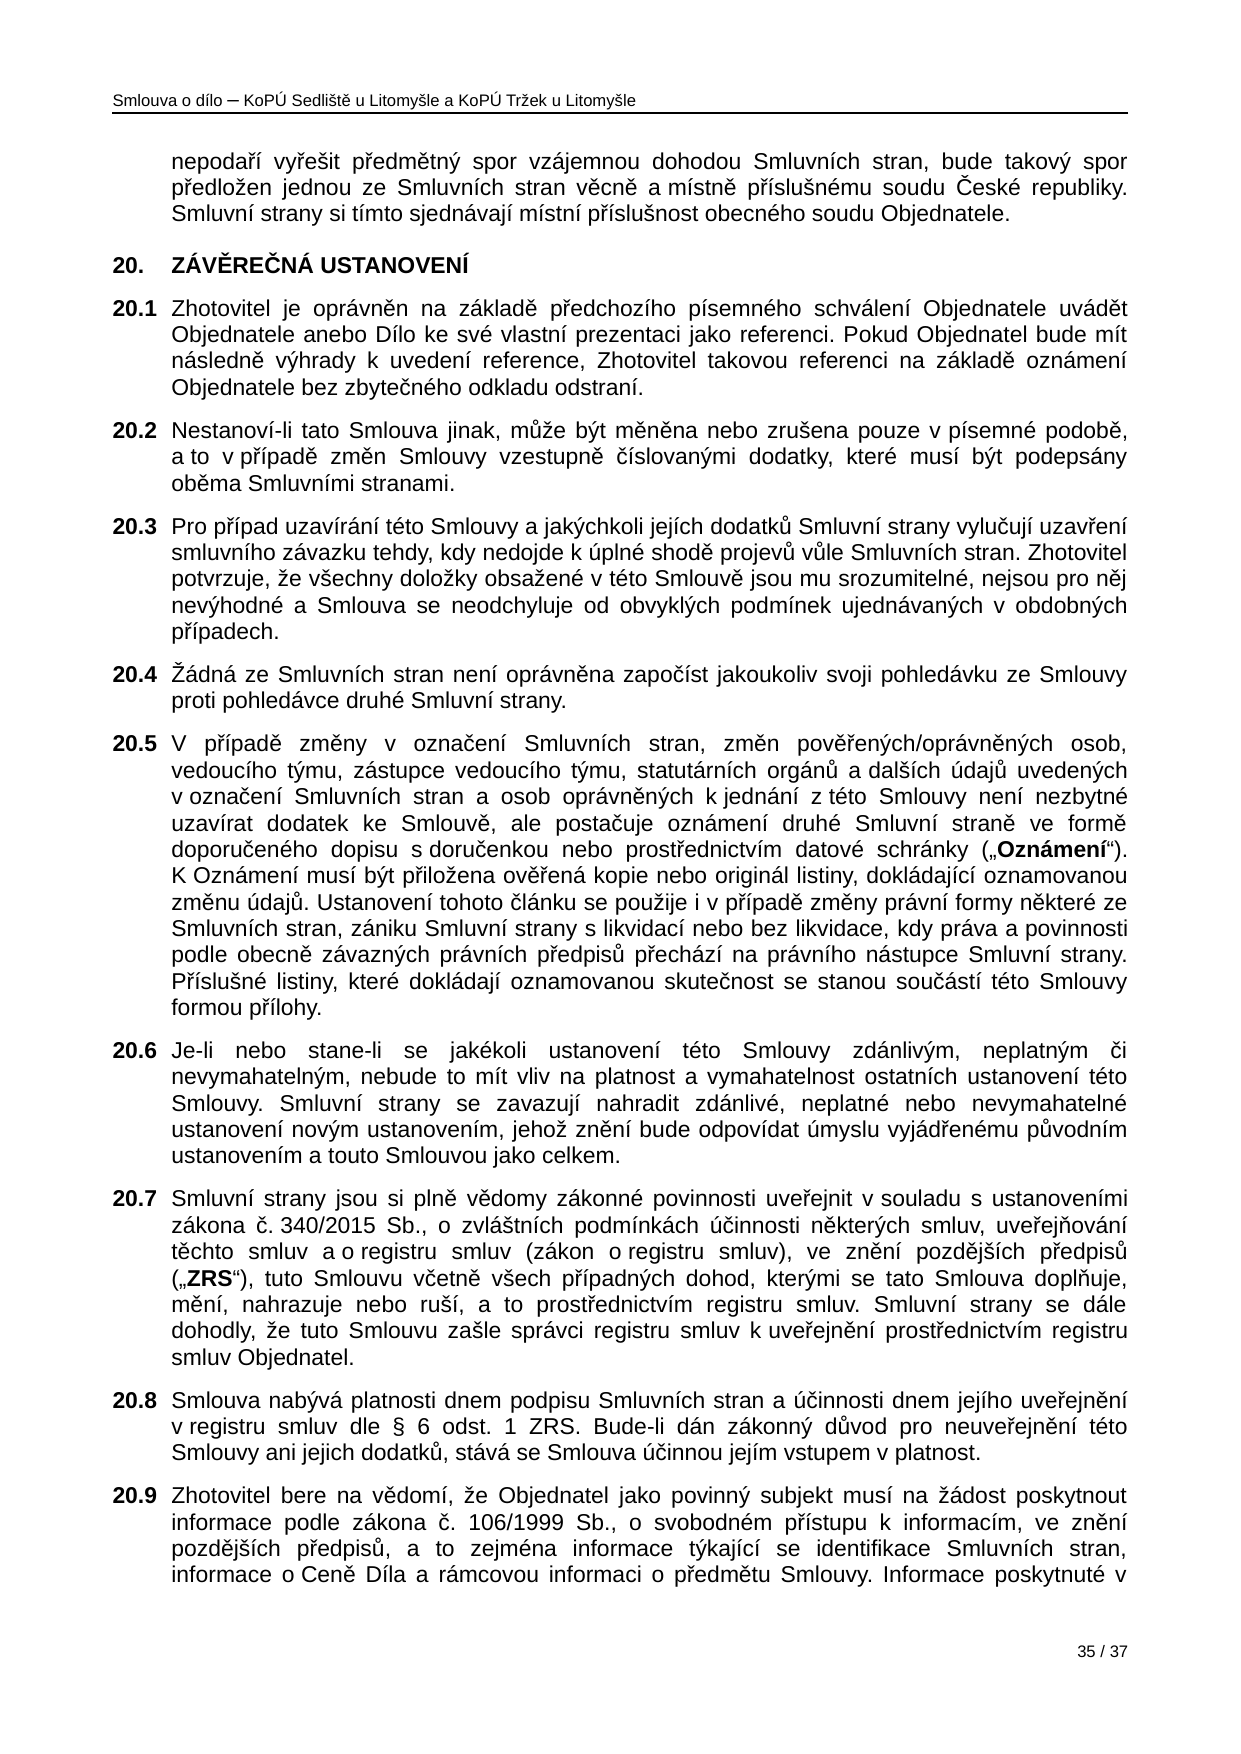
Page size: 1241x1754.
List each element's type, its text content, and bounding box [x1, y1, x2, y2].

text Smluvní strany jsou si plně vědomy zákonné povinnosti uveřejnit v souladu s ustanoveními zákona č. 340/2015 Sb., o zvláštních podmínkách účinnosti některých smluv, uveřejňování těchto smluv a o registru smluv (zákon o registru smluv), ve znění pozdějších předpisů („ZRS“), tuto Smlouvu včetně všech případných dohod, kterými se tato Smlouva doplňuje, mění, nahrazuje nebo ruší, a to prostřednictvím registru smluv. Smluvní strany se dále dohodly, že tuto Smlouvu zašle správci registru smluv k uveřejnění prostřednictvím registru smluv Objednatel. [112, 1185, 1128, 1370]
text V případě změny v označení Smluvních stran, změn pověřených/oprávněných osob, vedoucího týmu, zástupce vedoucího týmu, statutárních orgánů a dalších údajů uvedených v označení Smluvních stran a osob oprávněných k jednání z této Smlouvy není nezbytné uzavírat dodatek ke Smlouvě, ale postačuje oznámení druhé Smluvní straně ve formě doporučeného dopisu s doručenkou nebo prostřednictvím datové schránky („Oznámení“). K Oznámení musí být přiložena ověřená kopie nebo originál listiny, dokládající oznamovanou změnu údajů. Ustanovení tohoto článku se použije i v případě změny právní formy některé ze Smluvních stran, zániku Smluvní strany s likvidací nebo bez likvidace, kdy práva a povinnosti podle obecně závazných právních předpisů přechází na právního nástupce Smluvní strany. Příslušné listiny, které dokládají oznamovanou skutečnost se stanou součástí této Smlouvy formou přílohy. [112, 730, 1128, 1020]
text Nestanoví-li tato Smlouva jinak, může být měněna nebo zrušena pouze v písemné podobě, a to v případě změn Smlouvy vzestupně číslovanými dodatky, které musí být podepsány oběma Smluvními stranami. [112, 417, 1128, 496]
text Zhotovitel je oprávněn na základě předchozího písemného schválení Objednatele uvádět Objednatele anebo Dílo ke své vlastní prezentaci jako referenci. Pokud Objednatel bude mít následně výhrady k uvedení reference, Zhotovitel takovou referenci na základě oznámení Objednatele bez zbytečného odkladu odstraní. [112, 295, 1128, 400]
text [112, 148, 1128, 227]
text Žádná ze Smluvních stran není oprávněna započíst jakoukoliv svoji pohledávku ze Smlouvy proti pohledávce druhé Smluvní strany. [112, 661, 1128, 714]
text Smlouva nabývá platnosti dnem podpisu Smluvních stran a účinnosti dnem jejího uveřejnění v registru smluv dle § 6 odst. 1 ZRS. Bude-li dán zákonný důvod pro neuveřejnění této Smlouvy ani jejich dodatků, stává se Smlouva účinnou jejím vstupem v platnost. [112, 1387, 1128, 1466]
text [112, 1482, 1128, 1588]
text Závěrečná ustanovení [112, 252, 1128, 278]
text Pro případ uzavírání této Smlouvy a jakýchkoli jejích dodatků Smluvní strany vylučují uzavření smluvního závazku tehdy, kdy nedojde k úplné shodě projevů vůle Smluvních stran. Zhotovitel potvrzuje, že všechny doložky obsažené v této Smlouvě jsou mu srozumitelné, nejsou pro něj nevýhodné a Smlouva se neodchyluje od obvyklých podmínek ujednávaných v obdobných případech. [112, 513, 1128, 644]
text Je-li nebo stane-li se jakékoli ustanovení této Smlouvy zdánlivým, neplatným či nevymahatelným, nebude to mít vliv na platnost a vymahatelnost ostatních ustanovení této Smlouvy. Smluvní strany se zavazují nahradit zdánlivé, neplatné nebo nevymahatelné ustanovení novým ustanovením, jehož znění bude odpovídat úmyslu vyjádřenému původním ustanovením a touto Smlouvou jako celkem. [112, 1037, 1128, 1169]
